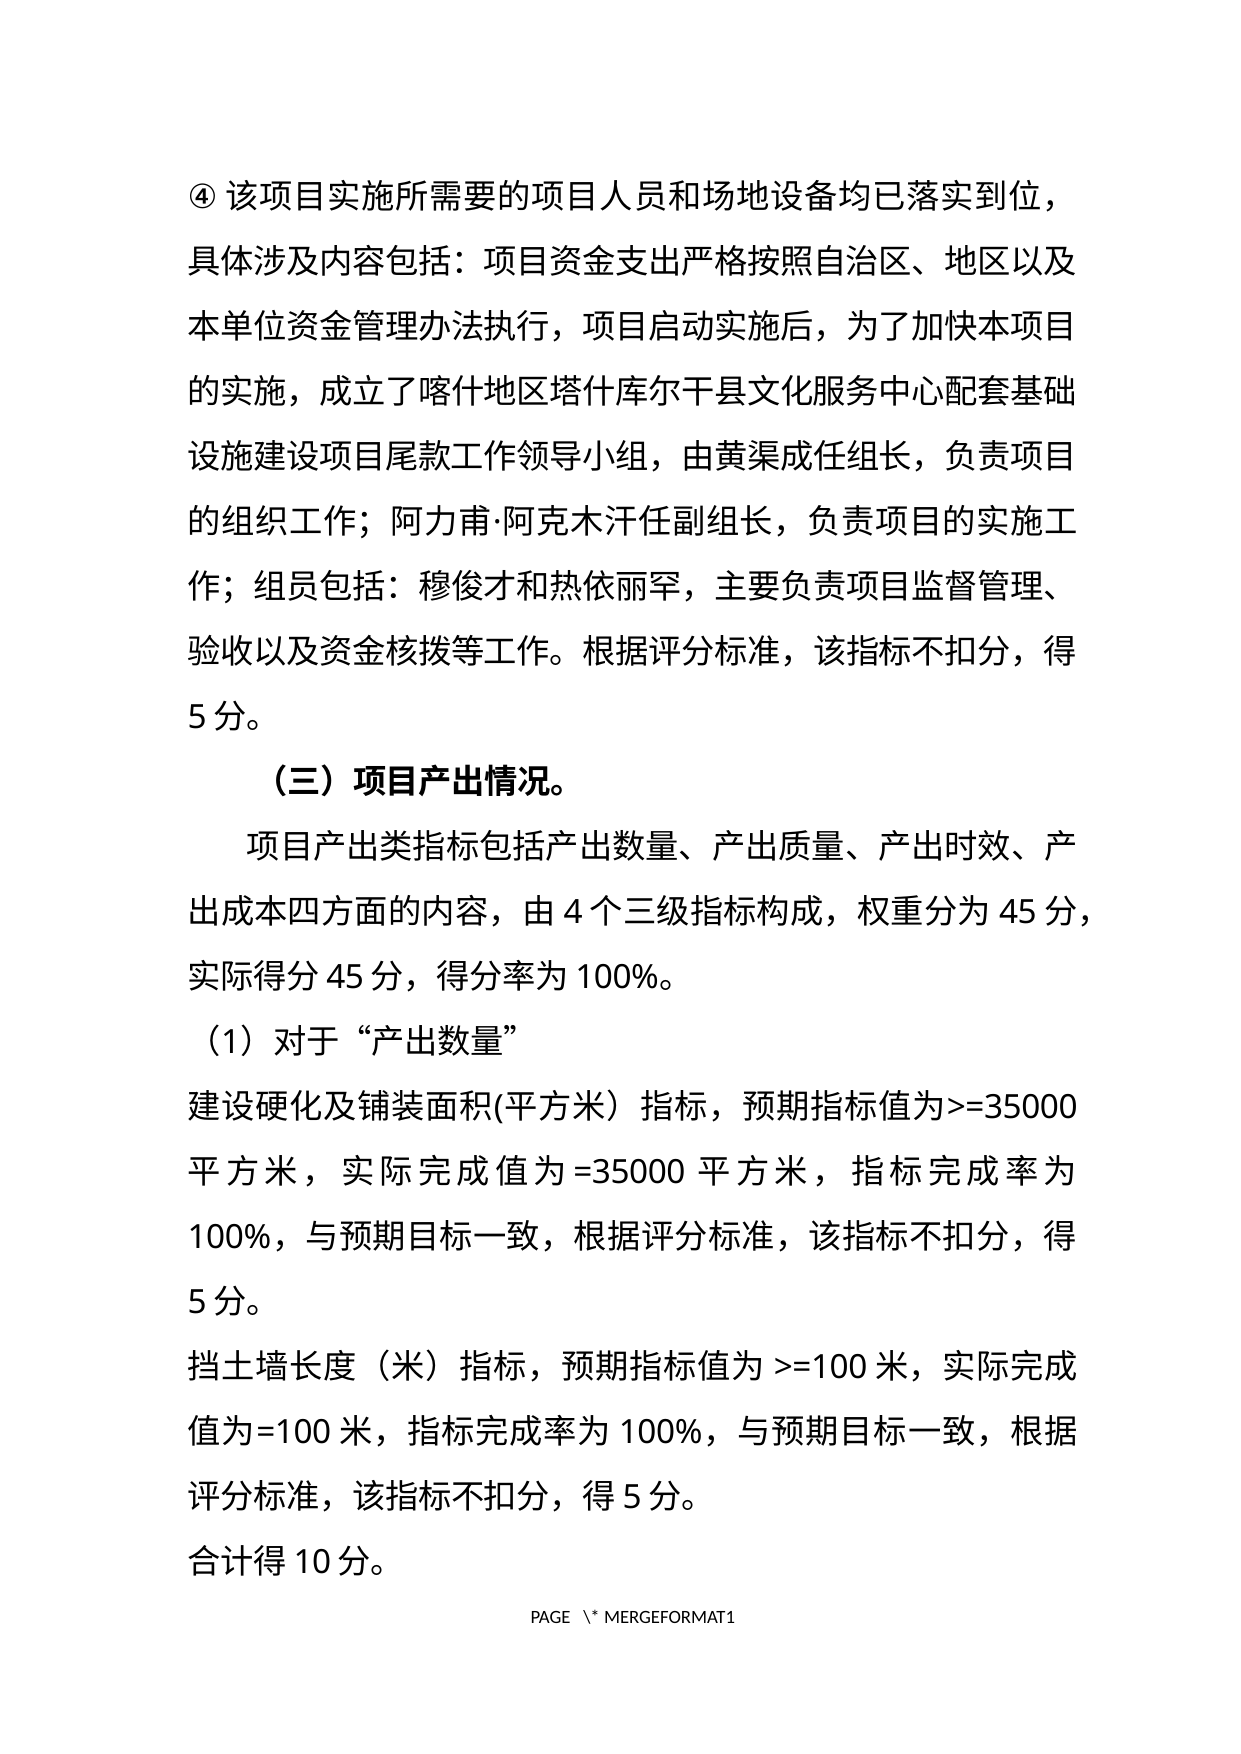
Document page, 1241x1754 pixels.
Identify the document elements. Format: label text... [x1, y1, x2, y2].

text （三）项目产出情况。 [187, 747, 1078, 812]
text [187, 162, 1078, 747]
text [187, 812, 1078, 1592]
